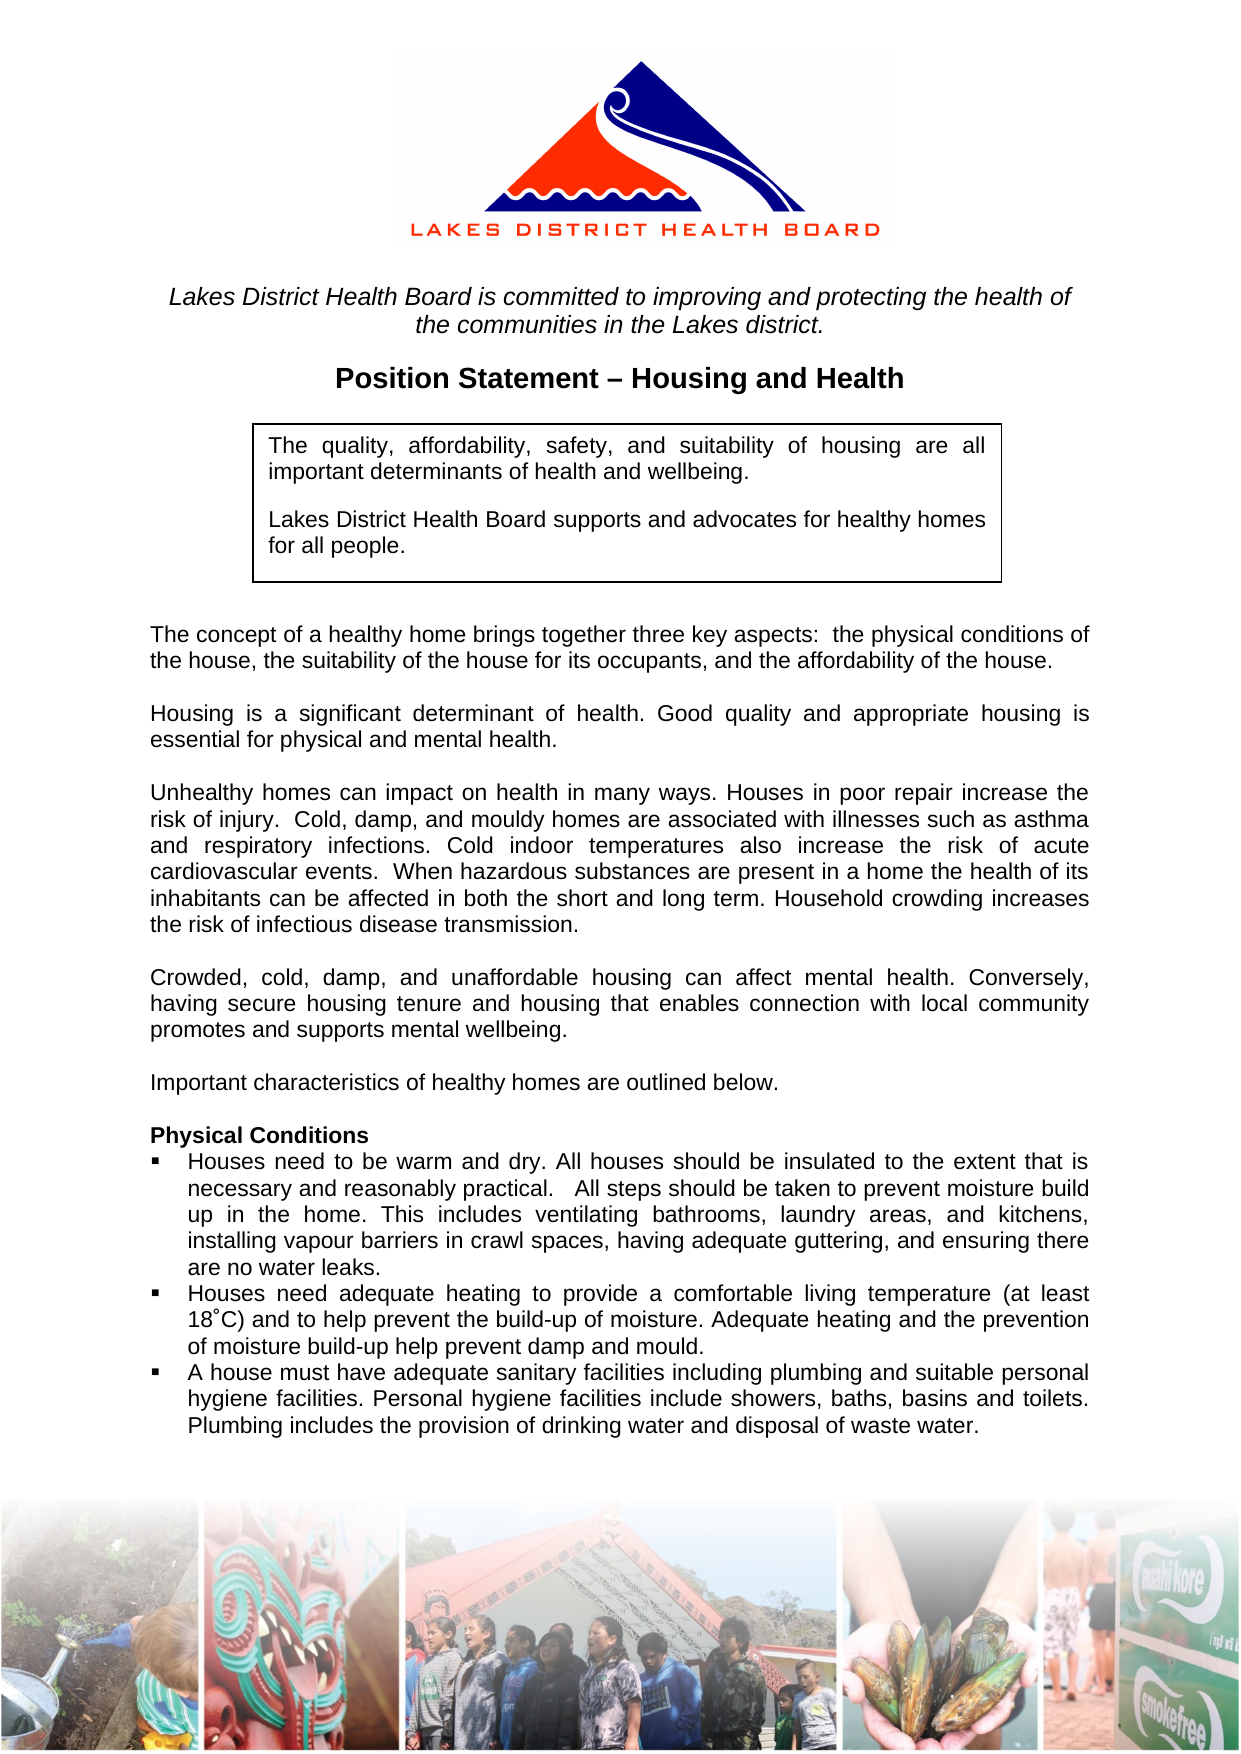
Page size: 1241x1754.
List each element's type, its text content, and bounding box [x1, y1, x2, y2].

text Crowded, cold, damp, and unaffordable housing can affect mental health. Conversely, having secure housing tenure and housing that enables connection with local community promotes and supports mental wellbeing. [150, 964, 1090, 1043]
text Position Statement – Housing and Health [150, 361, 1090, 394]
text Housing is a significant determinant of health. Good quality and appropriate housing is essential for physical and mental health. [150, 700, 1090, 753]
list Houses need adequate heating to provide a comfortable living temperature (at least 18˚C) and to help prevent the build-up of moisture. Adequate heating and the prevention of moisture build-up help prevent damp and mould. [150, 1280, 1090, 1359]
text Unhealthy homes can impact on health in many ways. Houses in poor repair increase the risk of injury. Cold, damp, and mouldy homes are associated with illnesses such as asthma and respiratory infections. Cold indoor temperatures also increase the risk of acute cardiovascular events. When hazardous substances are present in a home the health of its inhabitants can be affected in both the short and long term. Household crowding increases the risk of infectious disease transmission. [150, 779, 1090, 937]
picture [0, 1488, 1238, 1751]
text Lakes District Health Board is committed to improving and protecting the health of the communities in the Lakes district. [150, 282, 1090, 339]
list A house must have adequate sanitary facilities including plumbing and suitable personal hygiene facilities. Personal hygiene facilities include showers, baths, basins and toilets. Plumbing includes the provision of drinking water and disposal of waste water. [150, 1359, 1090, 1438]
text The concept of a healthy home brings together three key aspects: the physical conditions of the house, the suitability of the house for its occupants, and the affordability of the house. [150, 621, 1090, 674]
list Houses need to be warm and dry. All houses should be insulated to the extent that is necessary and reasonably practical. All steps should be taken to prevent moisture build up in the home. This includes ventilating bathrooms, laundry areas, and kitchens, installing vapour barriers in crawl spaces, having adequate guttering, and ensuring there are no water leaks. [150, 1148, 1090, 1280]
picture [390, 51, 897, 242]
text Important characteristics of healthy homes are outlined below. [150, 1069, 1090, 1095]
text Physical Conditions [150, 1122, 1090, 1148]
